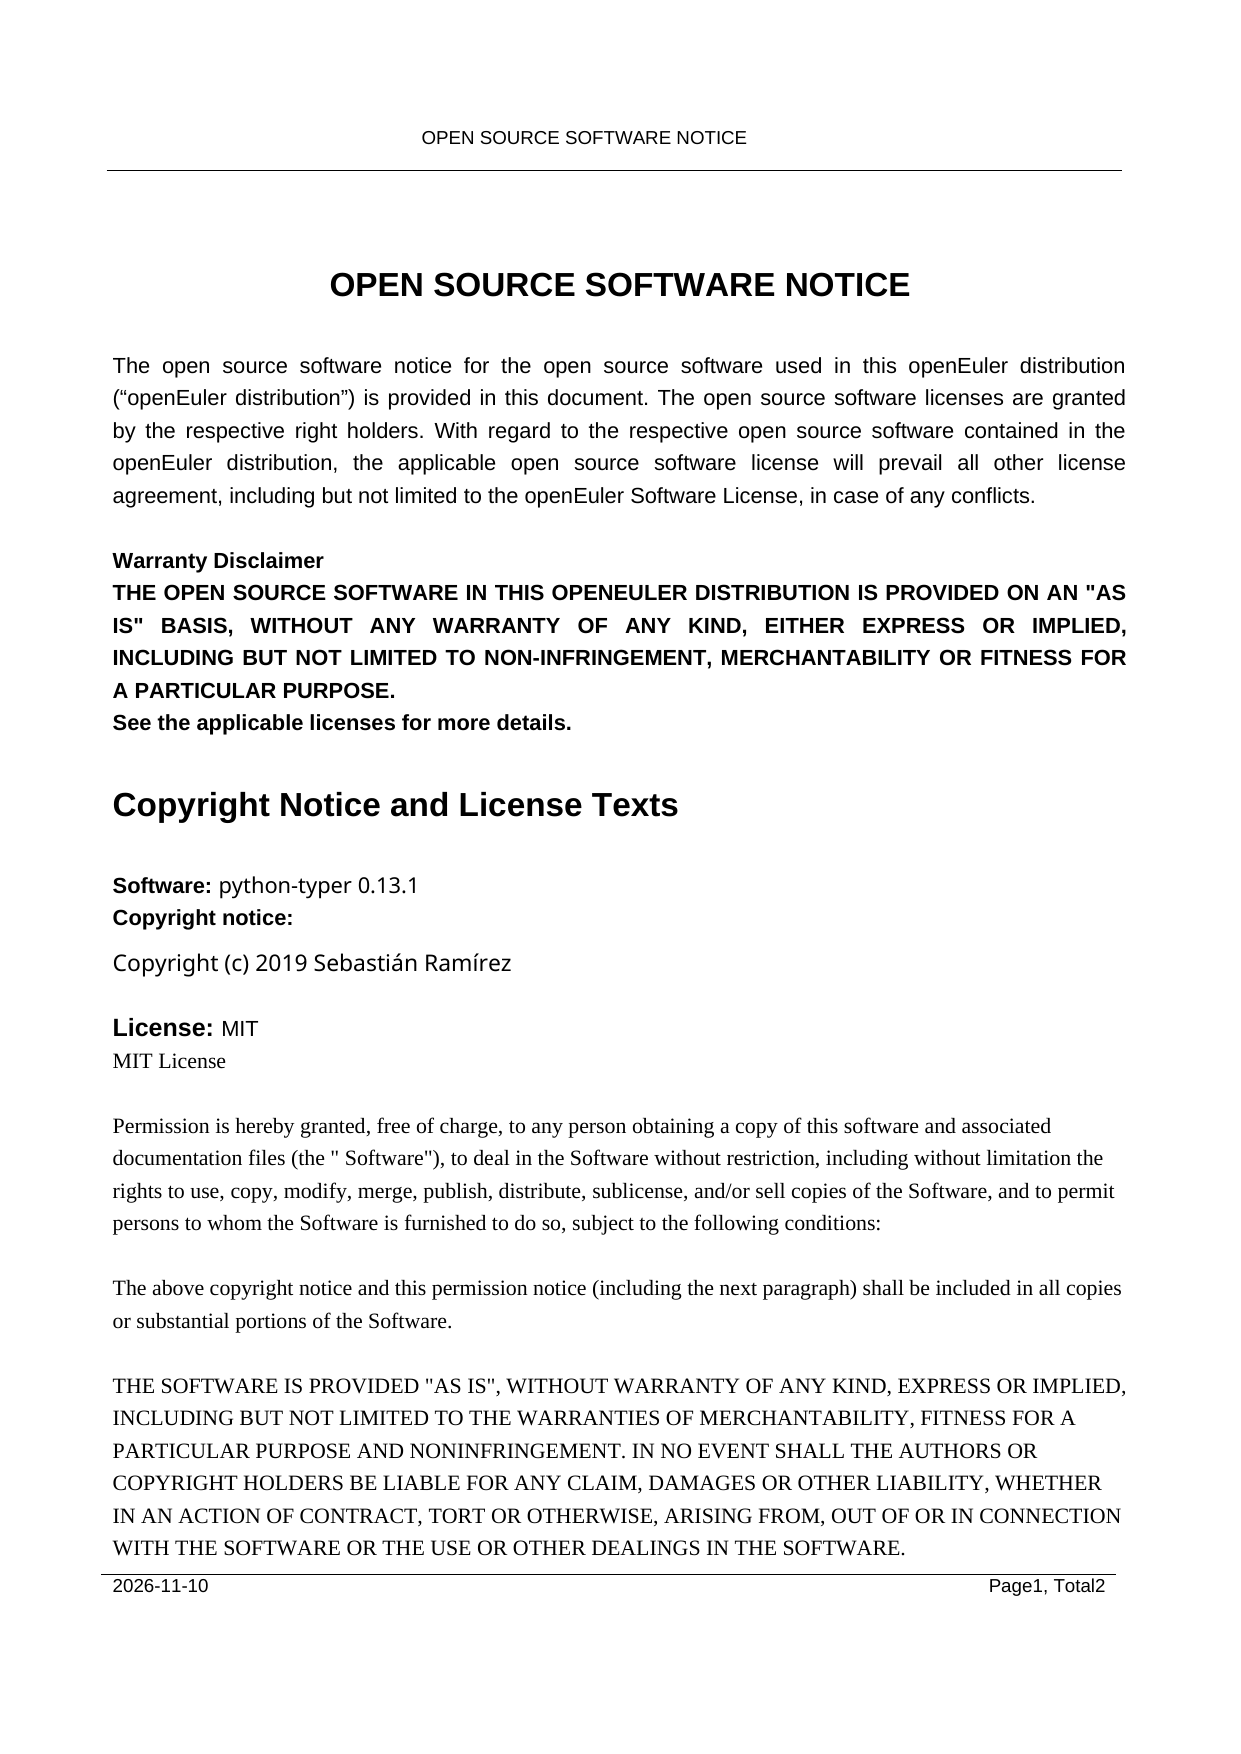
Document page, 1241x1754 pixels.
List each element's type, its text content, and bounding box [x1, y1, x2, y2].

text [112, 1044, 1128, 1564]
title Software: python-typer 0.13.1 [112, 869, 1128, 901]
text Copyright notice: [112, 901, 1128, 934]
text OPEN SOURCE SOFTWARE NOTICE [112, 251, 1128, 316]
text Copyright (c) 2019 Sebastián Ramírez [112, 947, 1128, 1012]
text License: MIT [112, 1012, 1128, 1044]
text THE OPEN SOURCE SOFTWARE IN THIS OPENEULER DISTRIBUTION IS PROVIDED ON AN "AS IS" BASIS, WITHOUT ANY WARRANTY OF ANY KIND, EITHER EXPRESS OR IMPLIED, INCLUDING BUT NOT LIMITED TO NON-INFRINGEMENT, MERCHANTABILITY OR FITNESS FOR A PARTICULAR PURPOSE. See the applicable licenses for more details. [112, 576, 1128, 739]
text Warranty Disclaimer [112, 544, 1128, 576]
text Copyright Notice and License Texts [112, 771, 1128, 836]
text The open source software notice for the open source software used in this openEuler distribution (“openEuler distribution”) is provided in this document. The open source software licenses are granted by the respective right holders. With regard to the respective open source software contained in the openEuler distribution, the applicable open source software license will prevail all other license agreement, including but not limited to the openEuler Software License, in case of any conflicts. [112, 349, 1128, 511]
